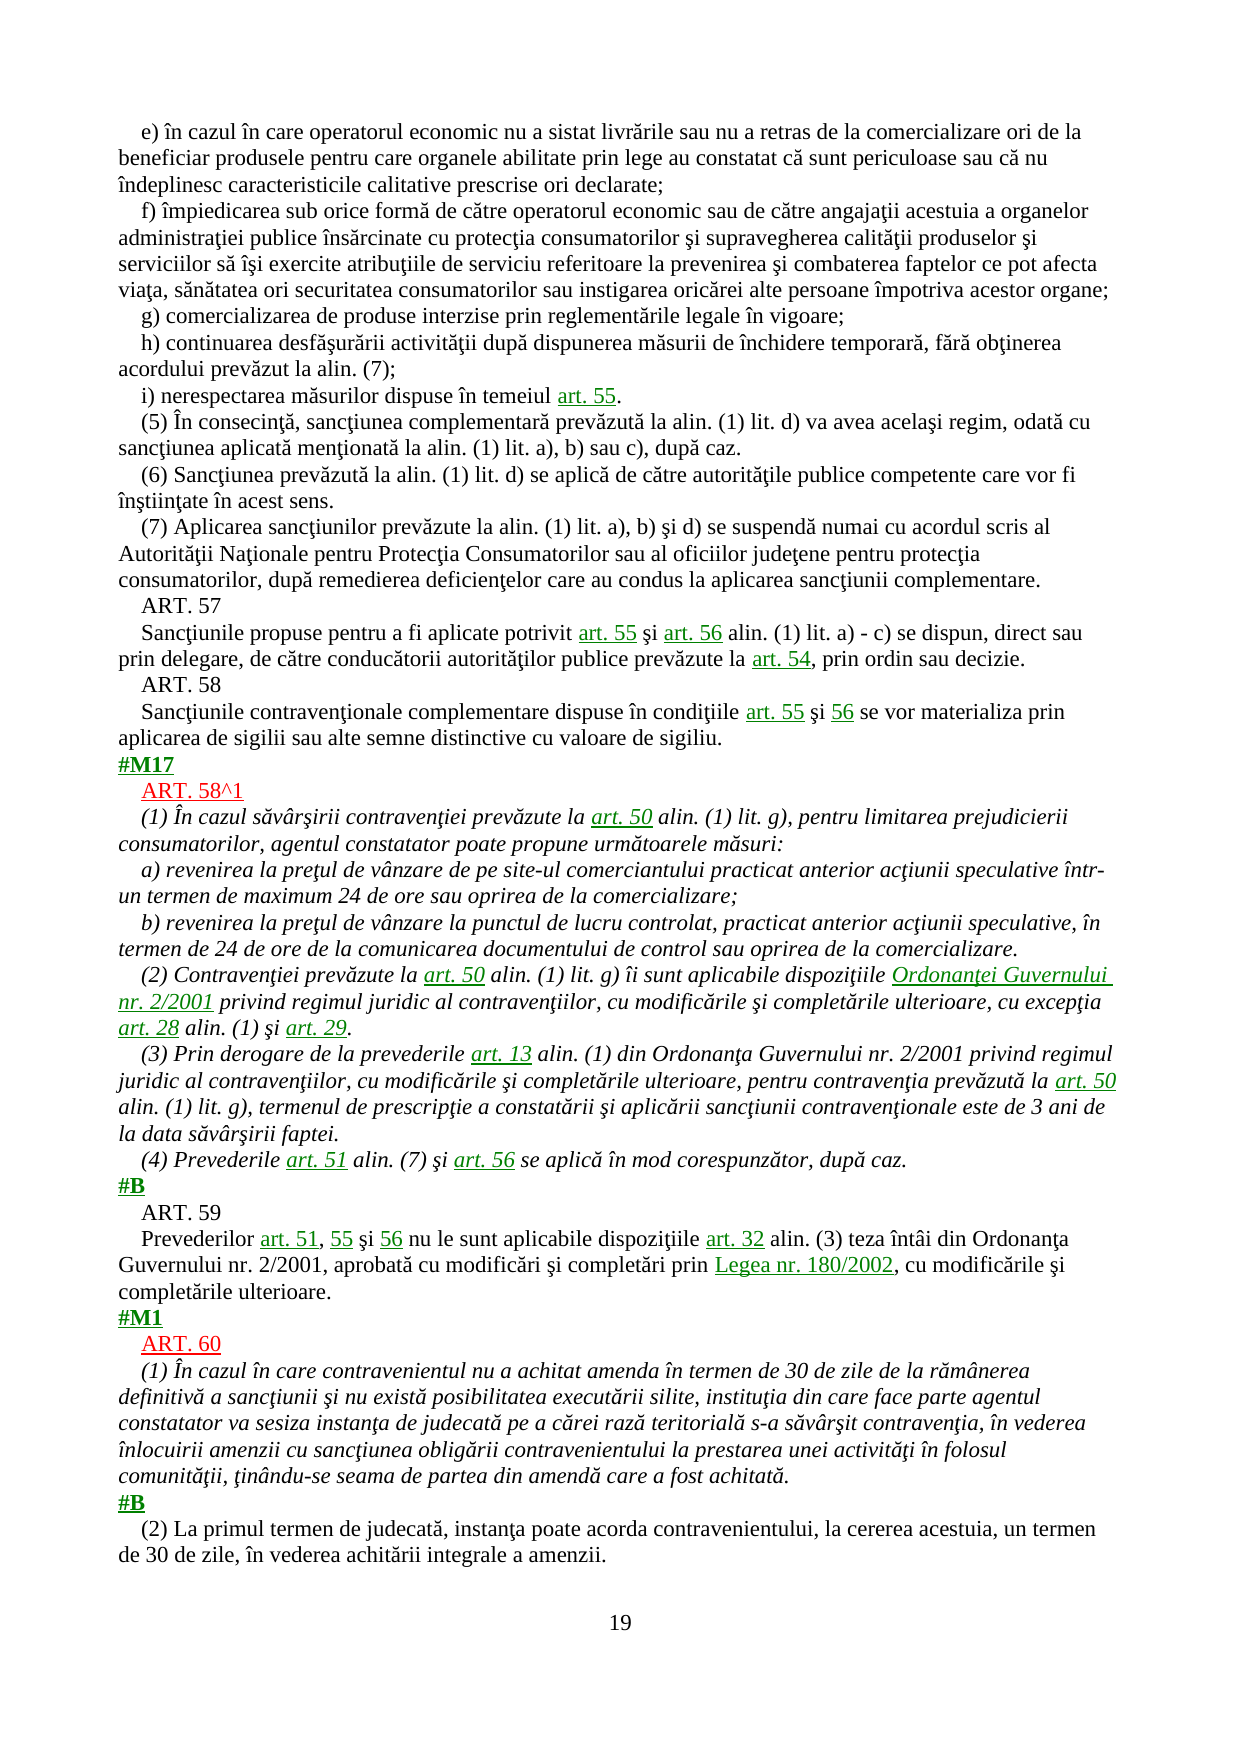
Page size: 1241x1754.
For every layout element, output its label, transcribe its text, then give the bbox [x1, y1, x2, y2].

text g) comercializarea de produse interzise prin reglementările legale în vigoare; [118, 303, 1122, 329]
text ART. 58 [118, 672, 1122, 698]
text (6) Sancţiunea prevăzută la alin. (1) lit. d) se aplică de către autorităţile publice competente care vor fi înştiinţate în acest sens. [118, 461, 1122, 513]
text h) continuarea desfăşurării activităţii după dispunerea măsurii de închidere temporară, fără obţinerea acordului prevăzut la alin. (7); [118, 329, 1122, 382]
text #B [118, 1488, 1122, 1515]
text (5) În consecinţă, sancţiunea complementară prevăzută la alin. (1) lit. d) va avea acelaşi regim, odată cu sancţiunea aplicată menţionată la alin. (1) lit. a), b) sau c), după caz. [118, 408, 1122, 461]
text #M1 [118, 1304, 1122, 1330]
text ART. 59 [118, 1199, 1122, 1225]
text ART. 60 [118, 1330, 1122, 1357]
text #B [118, 1172, 1122, 1199]
text ART. 58^1 [118, 777, 1122, 803]
text f) împiedicarea sub orice formă de către operatorul economic sau de către angajaţii acestuia a organelor administraţiei publice însărcinate cu protecţia consumatorilor şi supravegherea calităţii produselor şi serviciilor să îşi exercite atribuţiile de serviciu referitoare la prevenirea şi combaterea faptelor ce pot afecta viaţa, sănătatea ori securitatea consumatorilor sau instigarea oricărei alte persoane împotriva acestor organe; [118, 197, 1122, 303]
text #M17 [118, 751, 1122, 777]
text ART. 57 [118, 592, 1122, 619]
text (4) Prevederile art. 51 alin. (7) şi art. 56 se aplică în mod corespunzător, după caz. [118, 1146, 1122, 1172]
text Prevederilor art. 51, 55 şi 56 nu le sunt aplicabile dispoziţiile art. 32 alin. (3) teza întâi din Ordonanţa Guvernului nr. 2/2001, aprobată cu modificări şi completări prin Legea nr. 180/2002, cu modificările şi completările ulterioare. [118, 1225, 1122, 1304]
text (1) În cazul săvârşirii contravenţiei prevăzute la art. 50 alin. (1) lit. g), pentru limitarea prejudicierii consumatorilor, agentul constatator poate propune următoarele măsuri: [118, 803, 1122, 856]
text (3) Prin derogare de la prevederile art. 13 alin. (1) din Ordonanţa Guvernului nr. 2/2001 privind regimul juridic al contravenţiilor, cu modificările şi completările ulterioare, pentru contravenţia prevăzută la art. 50 alin. (1) lit. g), termenul de prescripţie a constatării şi aplicării sancţiunii contravenţionale este de 3 ani de la data săvârşirii faptei. [118, 1041, 1122, 1146]
text a) revenirea la preţul de vânzare de pe site-ul comerciantului practicat anterior acţiunii speculative într-un termen de maximum 24 de ore sau oprirea de la comercializare; [118, 856, 1122, 909]
text Sancţiunile contravenţionale complementare dispuse în condiţiile art. 55 şi 56 se vor materializa prin aplicarea de sigilii sau alte semne distinctive cu valoare de sigiliu. [118, 698, 1122, 751]
text (2) La primul termen de judecată, instanţa poate acorda contravenientului, la cererea acestuia, un termen de 30 de zile, în vederea achitării integrale a amenzii. [118, 1515, 1122, 1568]
text Sancţiunile propuse pentru a fi aplicate potrivit art. 55 şi art. 56 alin. (1) lit. a) - c) se dispun, direct sau prin delegare, de către conducătorii autorităţilor publice prevăzute la art. 54, prin ordin sau decizie. [118, 619, 1122, 672]
text i) nerespectarea măsurilor dispuse în temeiul art. 55. [118, 382, 1122, 408]
text e) în cazul în care operatorul economic nu a sistat livrările sau nu a retras de la comercializare ori de la beneficiar produsele pentru care organele abilitate prin lege au constatat că sunt periculoase sau că nu îndeplinesc caracteristicile calitative prescrise ori declarate; [118, 118, 1122, 197]
text (7) Aplicarea sancţiunilor prevăzute la alin. (1) lit. a), b) şi d) se suspendă numai cu acordul scris al Autorităţii Naţionale pentru Protecţia Consumatorilor sau al oficiilor judeţene pentru protecţia consumatorilor, după remedierea deficienţelor care au condus la aplicarea sancţiunii complementare. [118, 513, 1122, 592]
text (2) Contravenţiei prevăzute la art. 50 alin. (1) lit. g) îi sunt aplicabile dispoziţiile Ordonanţei Guvernului nr. 2/2001 privind regimul juridic al contravenţiilor, cu modificările şi completările ulterioare, cu excepţia art. 28 alin. (1) şi art. 29. [118, 961, 1122, 1041]
text (1) În cazul în care contravenientul nu a achitat amenda în termen de 30 de zile de la rămânerea definitivă a sancţiunii şi nu există posibilitatea executării silite, instituţia din care face parte agentul constatator va sesiza instanţa de judecată pe a cărei rază teritorială s-a săvârşit contravenţia, în vederea înlocuirii amenzii cu sancţiunea obligării contravenientului la prestarea unei activităţi în folosul comunităţii, ţinându-se seama de partea din amendă care a fost achitată. [118, 1357, 1122, 1488]
text b) revenirea la preţul de vânzare la punctul de lucru controlat, practicat anterior acţiunii speculative, în termen de 24 de ore de la comunicarea documentului de control sau oprirea de la comercializare. [118, 909, 1122, 961]
